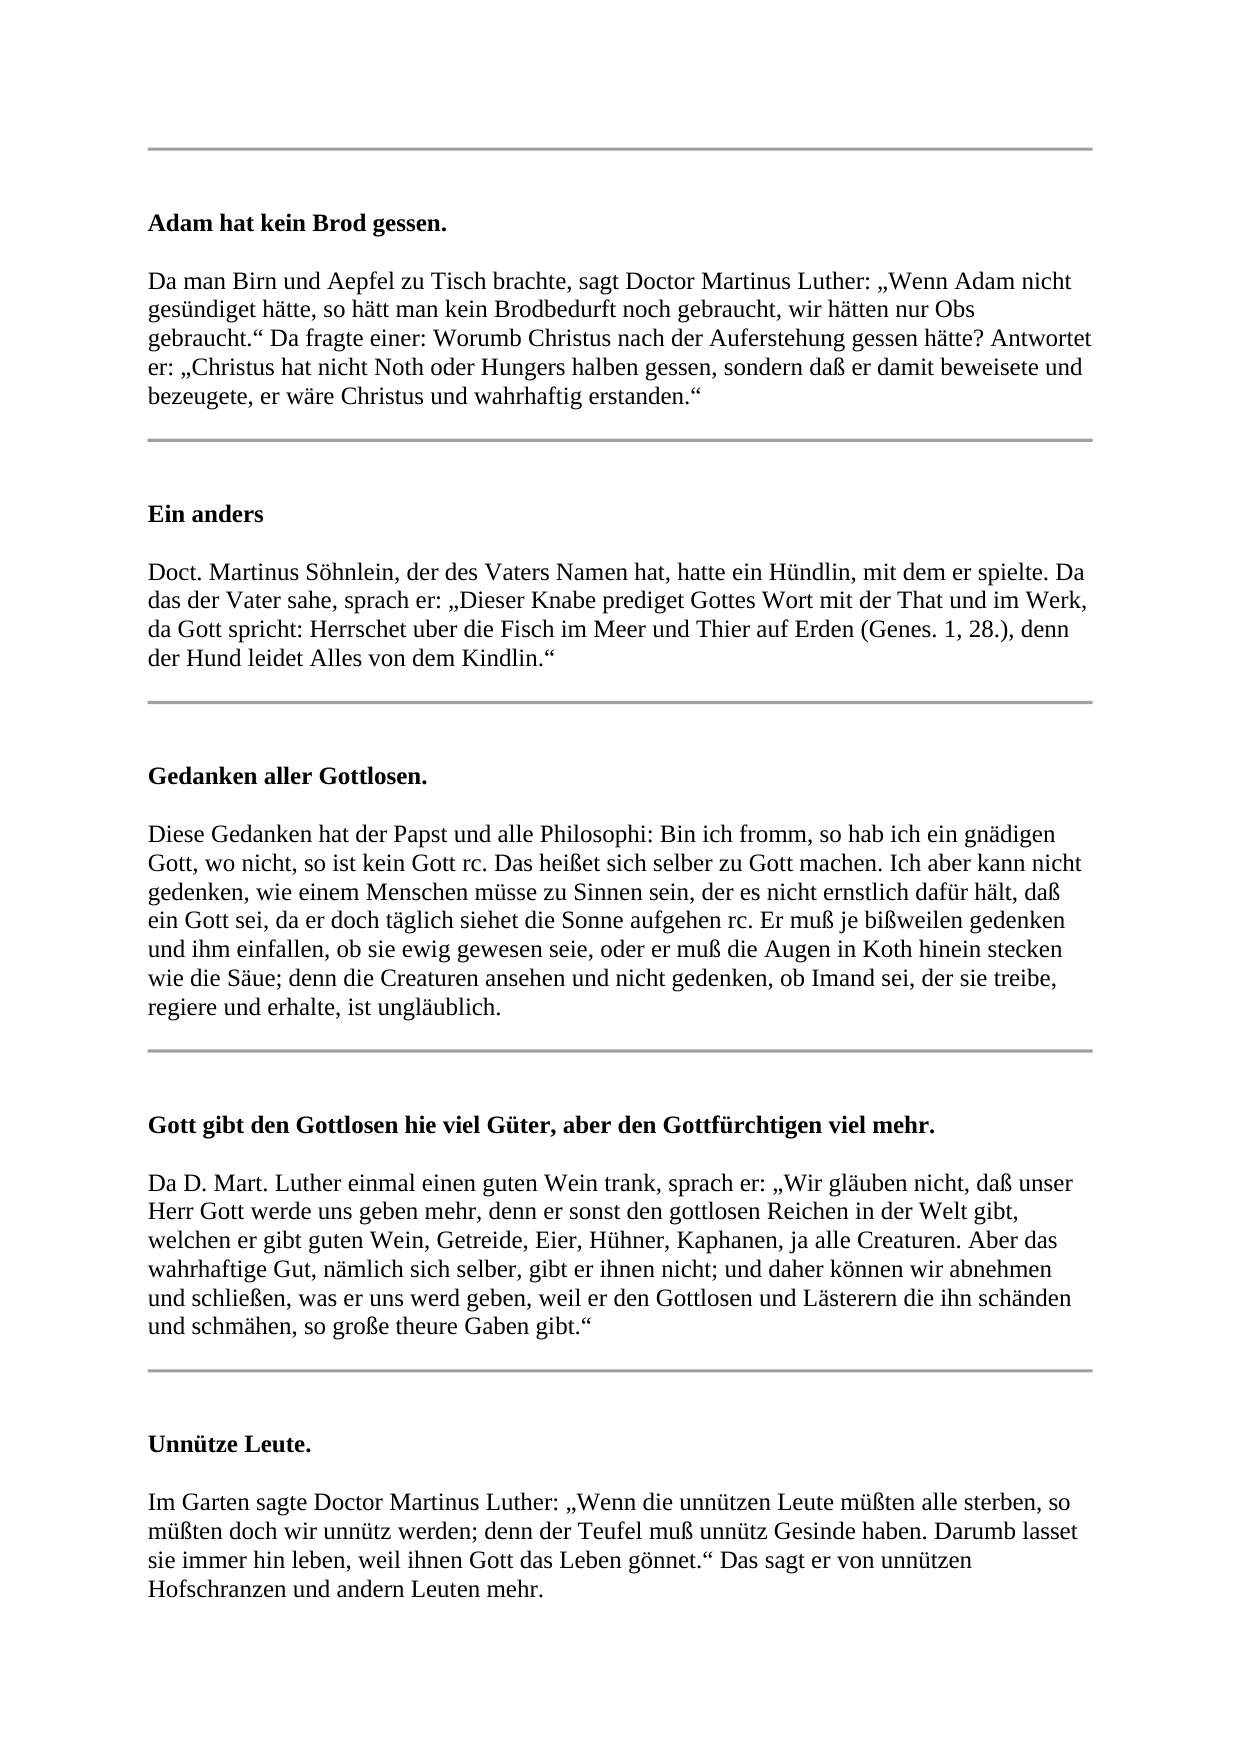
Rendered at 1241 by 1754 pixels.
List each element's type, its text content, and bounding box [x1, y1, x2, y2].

text Da man Birn und Aepfel zu Tisch brachte, sagt Doctor Martinus Luther: „Wenn Adam nicht gesündiget hätte, so hätt man kein Brodbedurft noch gebraucht, wir hätten nur Obs gebraucht.“ Da fragte einer: Worumb Christus nach der Auferstehung gessen hätte? Antwortet er: „Christus hat nicht Noth oder Hungers halben gessen, sondern daß er damit beweisete und bezeugete, er wäre Christus und wahrhaftig erstanden.“ [148, 266, 1093, 409]
text Doct. Martinus Söhnlein, der des Vaters Namen hat, hatte ein Hündlin, mit dem er spielte. Da das der Vater sahe, sprach er: „Dieser Knabe prediget Gottes Wort mit der That und im Werk, da Gott spricht: Herrschet uber die Fisch im Meer und Thier auf Erden (Genes. 1, 28.), denn der Hund leidet Alles von dem Kindlin.“ [148, 557, 1093, 672]
text Adam hat kein Brod gessen. [148, 208, 1093, 237]
text Im Garten sagte Doctor Martinus Luther: „Wenn die unnützen Leute müßten alle sterben, so müßten doch wir unnütz werden; denn der Teufel muß unnütz Gesinde haben. Darumb lasset sie immer hin leben, weil ihnen Gott das Leben gönnet.“ Das sagt er von unnützen Hofschranzen und andern Leuten mehr. [148, 1487, 1093, 1602]
text Ein anders [148, 499, 1093, 528]
text Unnütze Leute. [148, 1429, 1093, 1458]
text Da D. Mart. Luther einmal einen guten Wein trank, sprach er: „Wir gläuben nicht, daß unser Herr Gott werde uns geben mehr, denn er sonst den gottlosen Reichen in der Welt gibt, welchen er gibt guten Wein, Getreide, Eier, Hühner, Kaphanen, ja alle Creaturen. Aber das wahrhaftige Gut, nämlich sich selber, gibt er ihnen nicht; und daher können wir abnehmen und schließen, was er uns werd geben, weil er den Gottlosen und Lästerern die ihn schänden und schmähen, so große theure Gaben gibt.“ [148, 1168, 1093, 1340]
text Gedanken aller Gottlosen. [148, 761, 1093, 790]
text Diese Gedanken hat der Papst und alle Philosophi: Bin ich fromm, so hab ich ein gnädigen Gott, wo nicht, so ist kein Gott rc. Das heißet sich selber zu Gott machen. Ich aber kann nicht gedenken, wie einem Menschen müsse zu Sinnen sein, der es nicht ernstlich dafür hält, daß ein Gott sei, da er doch täglich siehet die Sonne aufgehen rc. Er muß je bißweilen gedenken und ihm einfallen, ob sie ewig gewesen seie, oder er muß die Augen in Koth hinein stecken wie die Säue; denn die Creaturen ansehen und nicht gedenken, ob Imand sei, der sie treibe, regiere und erhalte, ist ungläublich. [148, 819, 1093, 1020]
text Gott gibt den Gottlosen hie viel Güter, aber den Gottfürchtigen viel mehr. [148, 1110, 1093, 1138]
